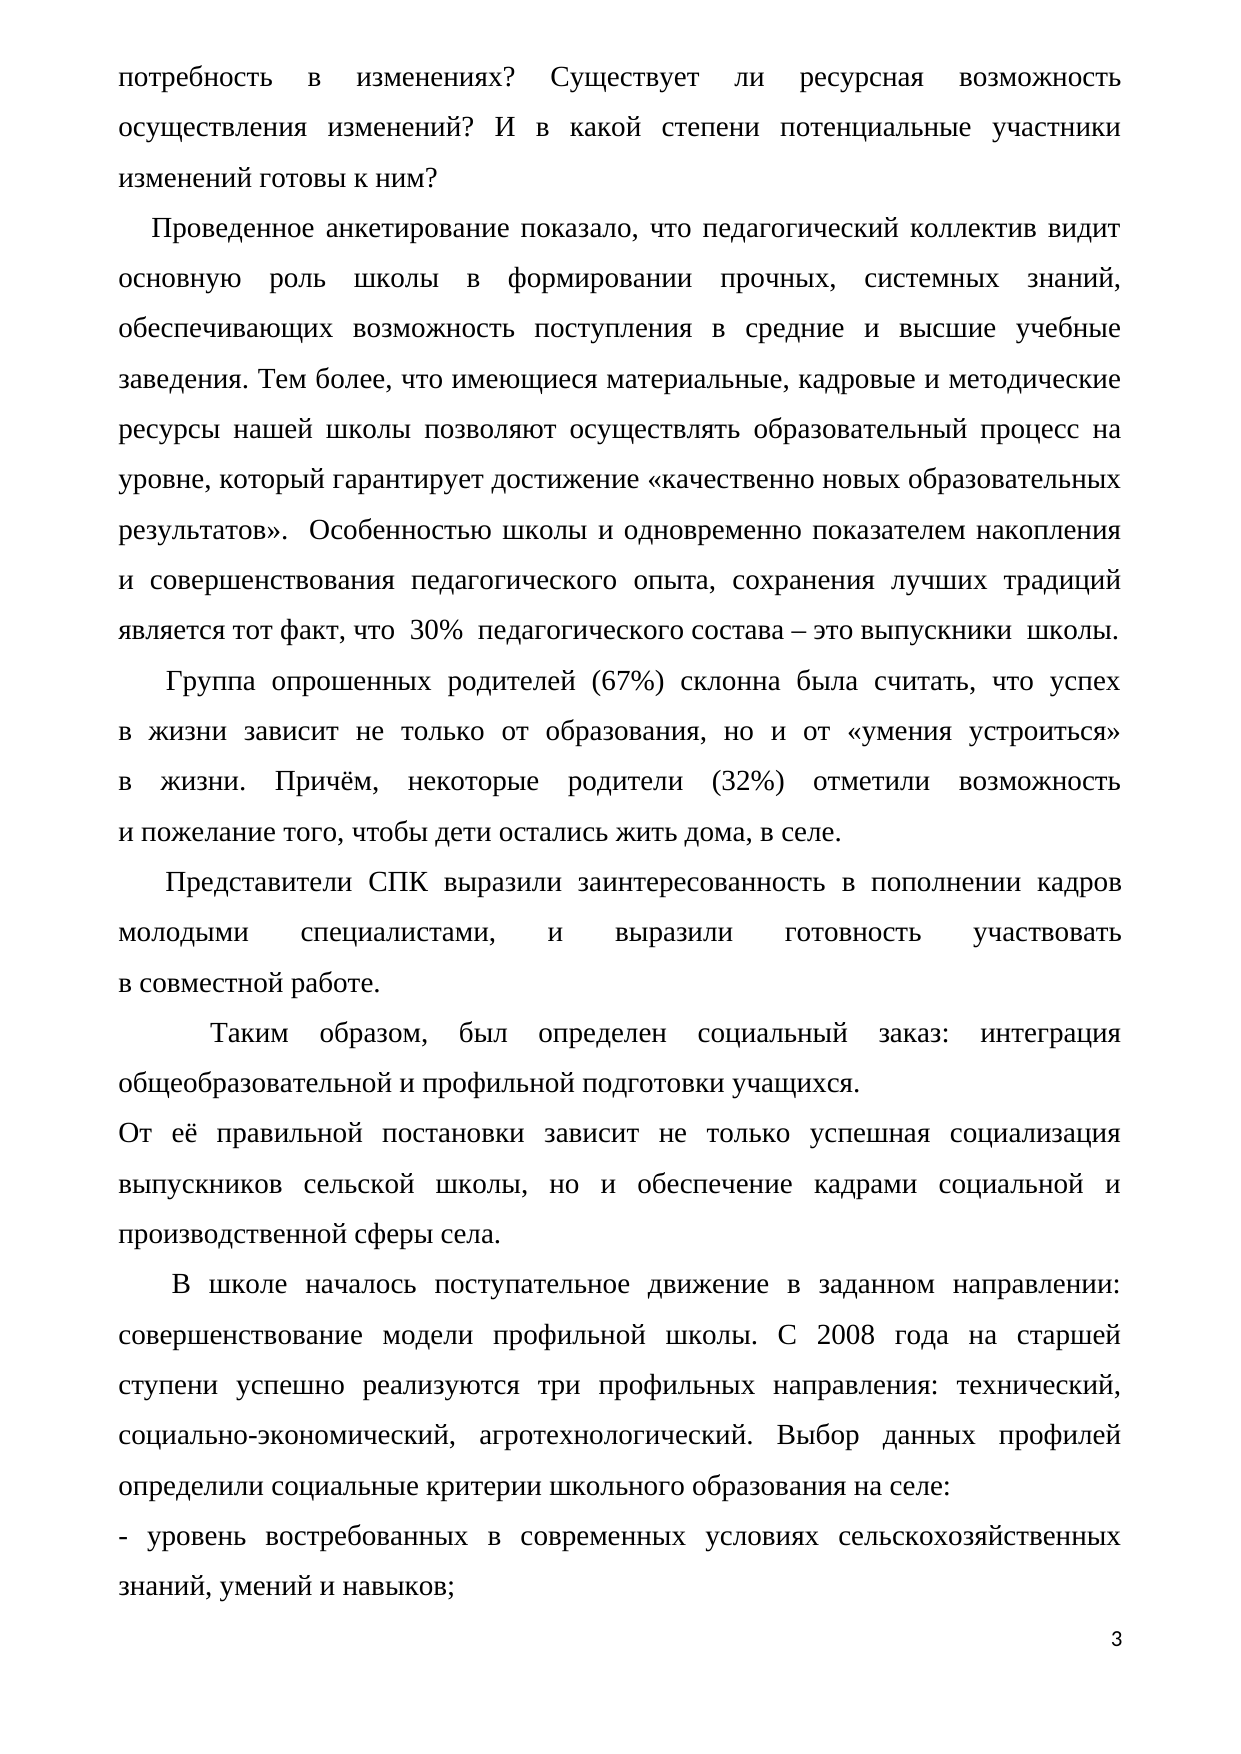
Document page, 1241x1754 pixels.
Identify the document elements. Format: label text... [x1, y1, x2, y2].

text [118, 59, 1122, 193]
text Таким образом, был определен социальный заказ: интеграция общеобразовательной и профильной подготовки учащихся. [118, 1015, 1122, 1099]
text В школе началось поступательное движение в заданном направлении: совершенствование модели профильной школы. С 2008 года на старшей ступени успешно реализуются три профильных направления: технический, социально-экономический, агротехнологический. Выбор данных профилей определили социальные критерии школьного образования на селе: [118, 1267, 1122, 1501]
text От её правильной постановки зависит не только успешная социализация выпускников сельской школы, но и обеспечение кадрами социальной и производственной сферы села. [118, 1116, 1122, 1250]
text Представители СПК выразили заинтересованность в пополнении кадров молодыми специалистами, и выразили готовность участвовать в совместной работе. [118, 864, 1122, 998]
text Проведенное анкетирование показало, что педагогический коллектив видит основную роль школы в формировании прочных, системных знаний, обеспечивающих возможность поступления в средние и высшие учебные заведения. Тем более, что имеющиеся материальные, кадровые и методические ресурсы нашей школы позволяют осуществлять образовательный процесс на уровне, который гарантирует достижение «качественно новых образовательных результатов». Особенностью школы и одновременно показателем накопления и совершенствования педагогического опыта, сохранения лучших традиций является тот факт, что 30% педагогического состава – это выпускники школы. [118, 210, 1122, 646]
text Группа опрошенных родителей (67%) склонна была считать, что успех в жизни зависит не только от образования, но и от «умения устроиться» в жизни. Причём, некоторые родители (32%) отметили возможность и пожелание того, чтобы дети остались жить дома, в селе. [118, 663, 1122, 847]
text - уровень востребованных в современных условиях сельскохозяйственных знаний, умений и навыков; [118, 1518, 1122, 1602]
